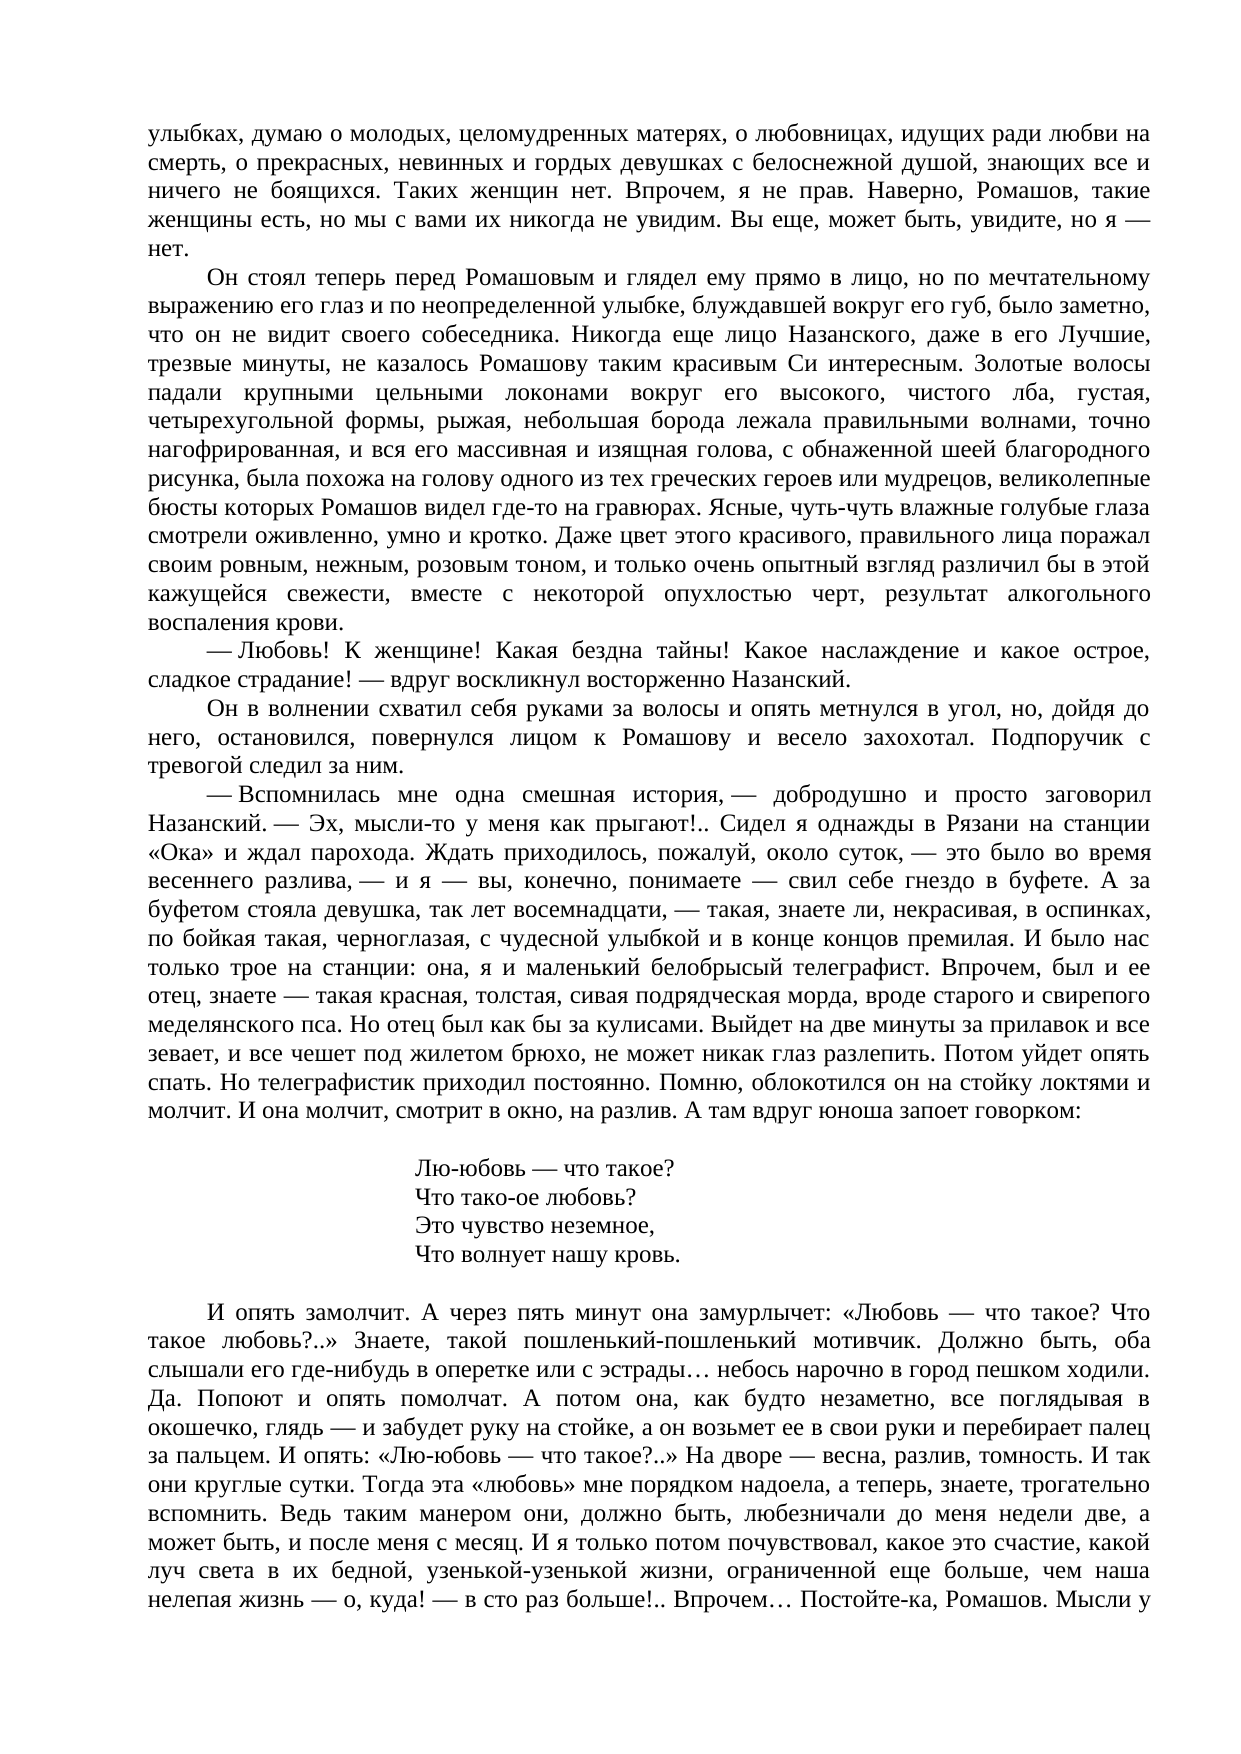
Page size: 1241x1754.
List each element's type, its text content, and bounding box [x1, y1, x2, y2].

text Это чувство неземное, [356, 1211, 1089, 1239]
text Что волнует нашу кровь. [356, 1239, 1089, 1268]
text — Любовь! К женщине! Какая бездна тайны! Какое наслаждение и какое острое, сладкое страдание! — вдруг воскликнул восторженно Назанский. [148, 636, 1152, 693]
text Он стоял теперь перед Ромашовым и глядел ему прямо в лицо, но по мечтательному выражению его глаз и по неопределенной улыбке, блуждавшей вокруг его губ, было заметно, что он не видит своего собеседника. Никогда еще лицо Назанского, даже в его Лучшие, трезвые минуты, не казалось Ромашову таким красивым Си интересным. Золотые волосы падали крупными цельными локонами вокруг его высокого, чистого лба, густая, четырехугольной формы, рыжая, небольшая борода лежала правильными волнами, точно нагофрированная, и вся его массивная и изящная голова, с обнаженной шеей благородного рисунка, была похожа на голову одного из тех греческих героев или мудрецов, великолепные бюсты которых Ромашов видел где-то на гравюрах. Ясные, чуть-чуть влажные голубые глаза смотрели оживленно, умно и кротко. Даже цвет этого красивого, правильного лица поражал своим ровным, нежным, розовым тоном, и только очень опытный взгляд различил бы в этой кажущейся свежести, вместе с некоторой опухлостью черт, результат алкогольного воспаления крови. [148, 262, 1152, 636]
text Что тако-ое любовь? [356, 1182, 1089, 1211]
text Он в волнении схватил себя руками за волосы и опять метнулся в угол, но, дойдя до него, остановился, повернулся лицом к Ромашову и весело захохотал. Подпоручик с тревогой следил за ним. [148, 693, 1152, 779]
text — Вспомнилась мне одна смешная история, — добродушно и просто заговорил Назанский. — Эх, мысли-то у меня как прыгают!.. Сидел я однажды в Рязани на станции «Ока» и ждал парохода. Ждать приходилось, пожалуй, около суток, — это было во время весеннего разлива, — и я — вы, конечно, понимаете — свил себе гнездо в буфете. А за буфетом стояла девушка, так лет восемнадцати, — такая, знаете ли, некрасивая, в оспинках, по бойкая такая, черноглазая, с чудесной улыбкой и в конце концов премилая. И было нас только трое на станции: она, я и маленький белобрысый телеграфист. Впрочем, был и ее отец, знаете — такая красная, толстая, сивая подрядческая морда, вроде старого и свирепого меделянского пса. Но отец был как бы за кулисами. Выйдет на две минуты за прилавок и все зевает, и все чешет под жилетом брюхо, не может никак глаз разлепить. Потом уйдет опять спать. Но телеграфистик приходил постоянно. Помню, облокотился он на стойку локтями и молчит. И она молчит, смотрит в окно, на разлив. А там вдруг юноша запоет говорком: [148, 779, 1152, 1124]
text Лю-юбовь — что такое? [356, 1153, 1089, 1182]
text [148, 1297, 1152, 1613]
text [148, 118, 1152, 262]
